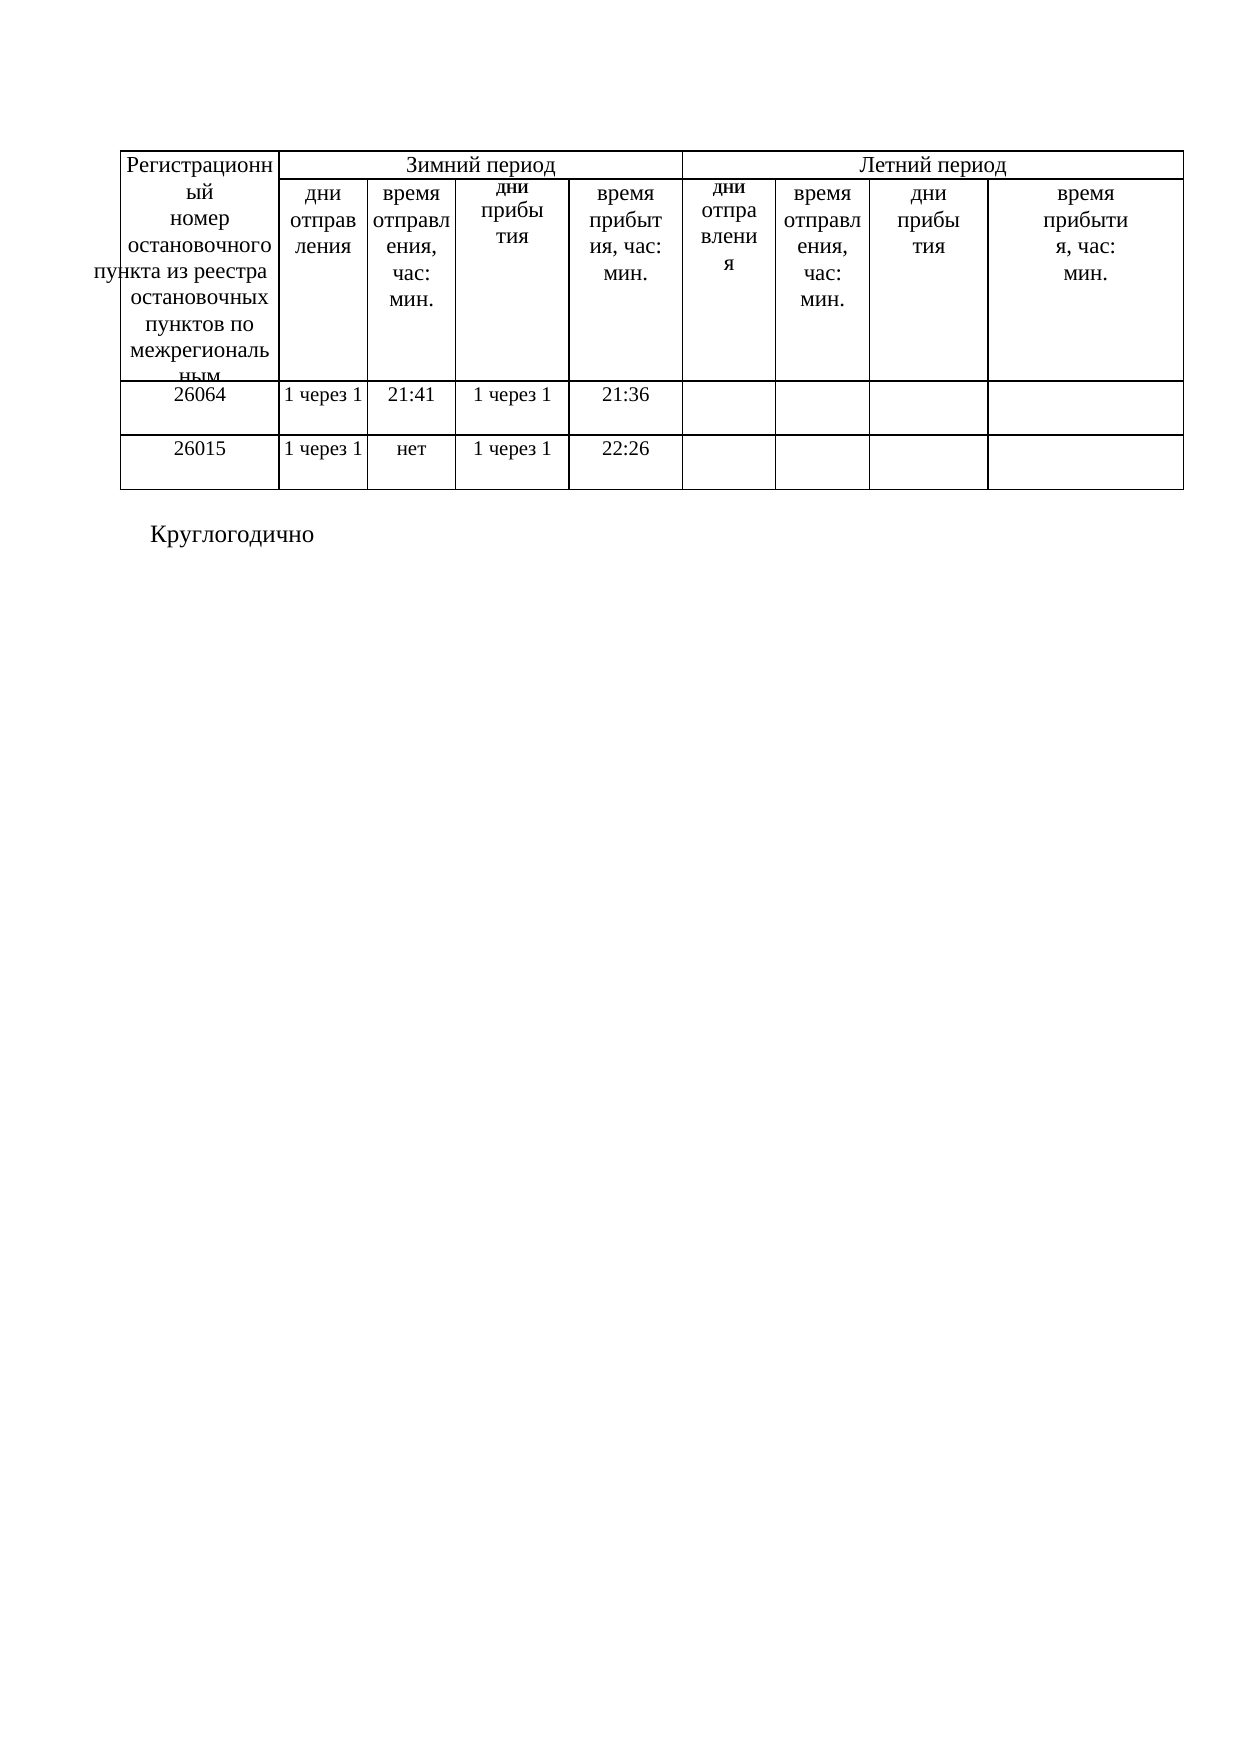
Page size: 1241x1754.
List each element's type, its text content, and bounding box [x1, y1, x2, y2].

table_cell [776, 436, 869, 489]
table_cell время прибыти я, час: мин. [989, 180, 1183, 380]
table_header Регистрационный номер остановочного пункта из реестра остановочных пунктов по межрегиональным маршрутам регулярных перевозок [121, 152, 278, 380]
table_cell 22:26 [570, 436, 682, 489]
table_cell 21:41 [368, 382, 455, 434]
table_cell 21:36 [570, 382, 682, 434]
table_cell 26015 [121, 436, 278, 489]
table_cell время отправл ения, час: мин. [776, 180, 869, 380]
table_cell дни отправ ления [280, 180, 367, 380]
table_cell 1 через 1 [280, 436, 367, 489]
table_cell [683, 382, 775, 434]
table_cell [989, 436, 1183, 489]
table_header Летний период [683, 152, 1183, 178]
table_cell 1 через 1 [456, 382, 568, 434]
table_cell 1 через 1 [456, 436, 568, 489]
table_cell нет [368, 436, 455, 489]
table_cell 26064 [121, 382, 278, 434]
table_cell 1 через 1 [280, 382, 367, 434]
table_cell время отправл ения, час: мин. [368, 180, 455, 380]
table_cell ДНИ прибы тия [456, 180, 568, 380]
table_cell [683, 436, 775, 489]
table_cell [989, 382, 1183, 434]
table_cell [776, 382, 869, 434]
table_cell [870, 436, 987, 489]
table_header Зимний период [280, 152, 682, 178]
text Круглогодично [150, 519, 1090, 548]
table_cell ДНИ отпра влени я [683, 180, 775, 380]
table_cell [870, 382, 987, 434]
table_cell дни прибы тия [870, 180, 987, 380]
table_cell время прибыт ия, час: мин. [570, 180, 682, 380]
